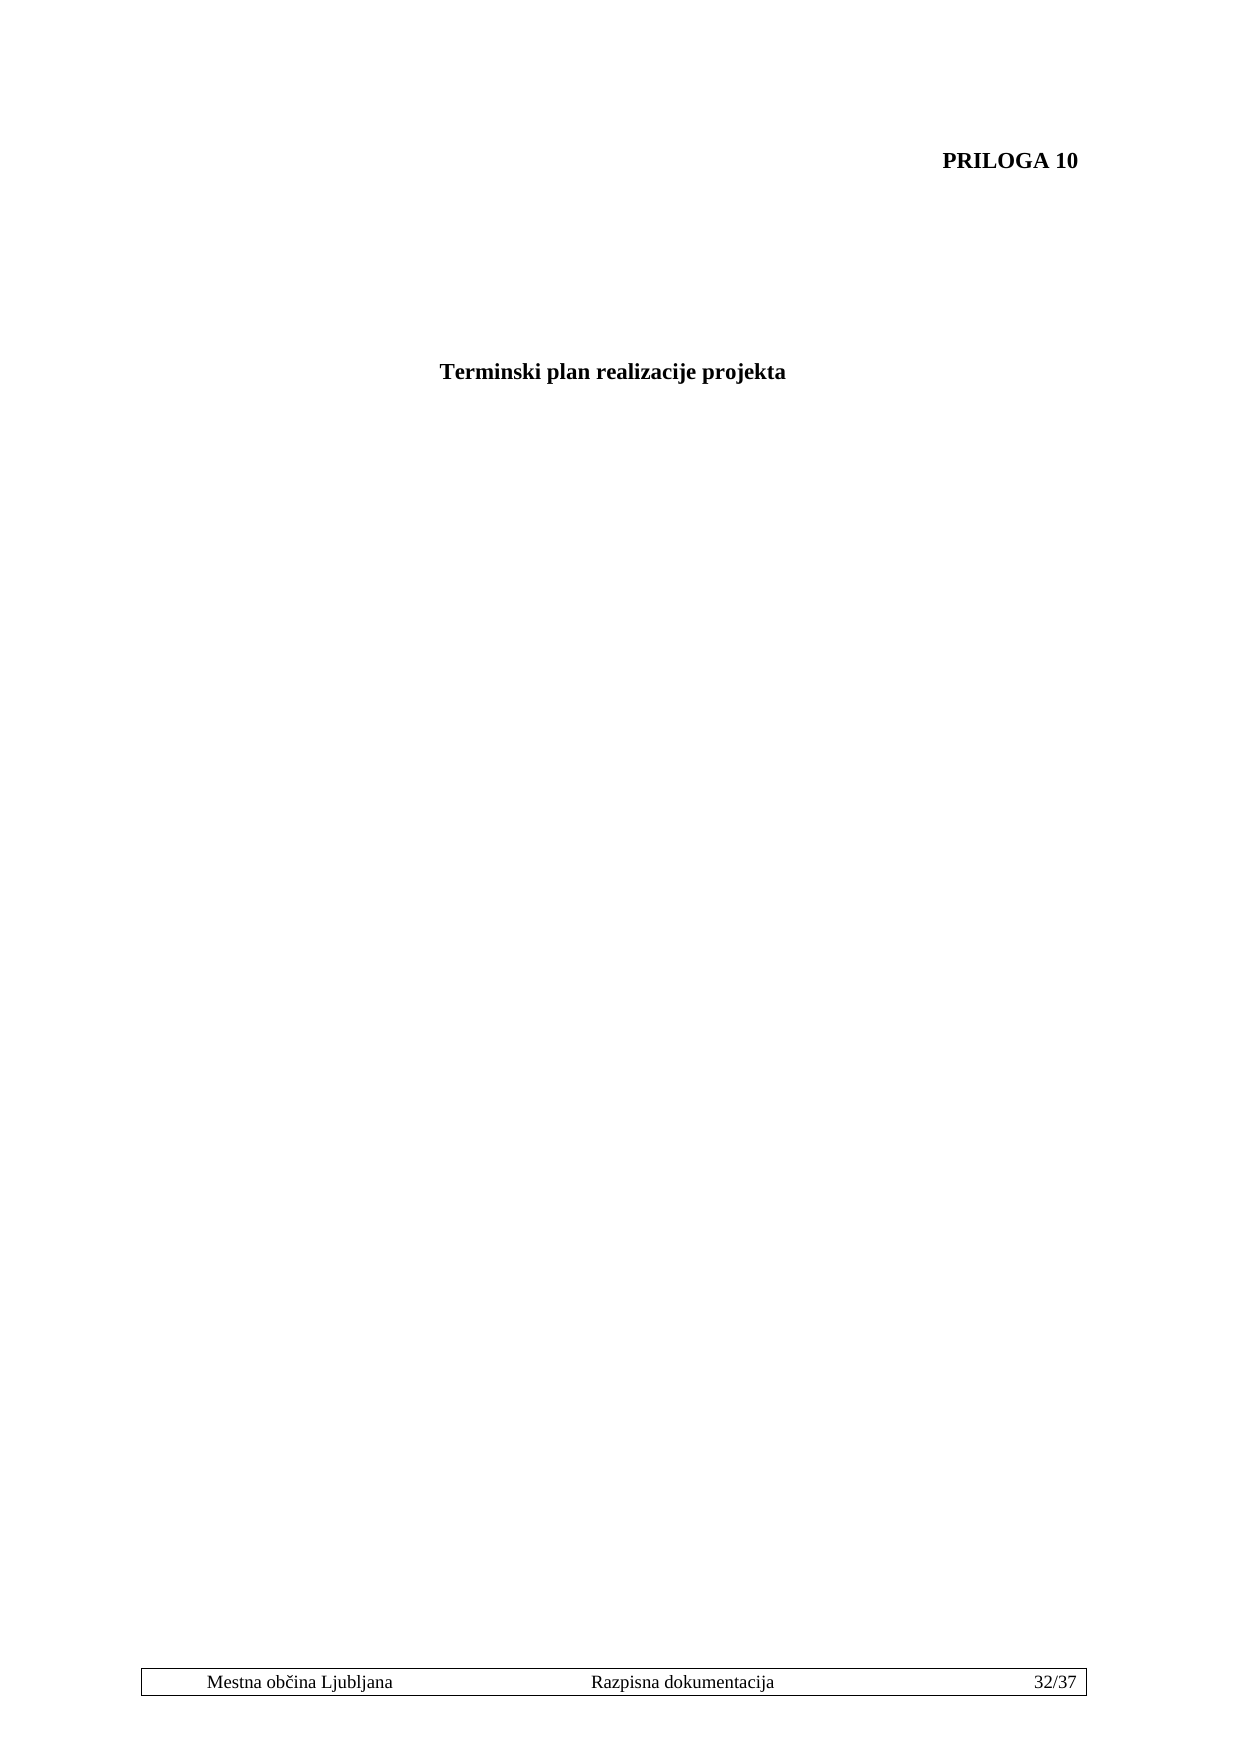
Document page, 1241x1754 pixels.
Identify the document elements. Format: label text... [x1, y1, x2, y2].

text Terminski plan realizacije projekta [148, 358, 1078, 385]
text PRILOGA 10 [148, 148, 1078, 174]
